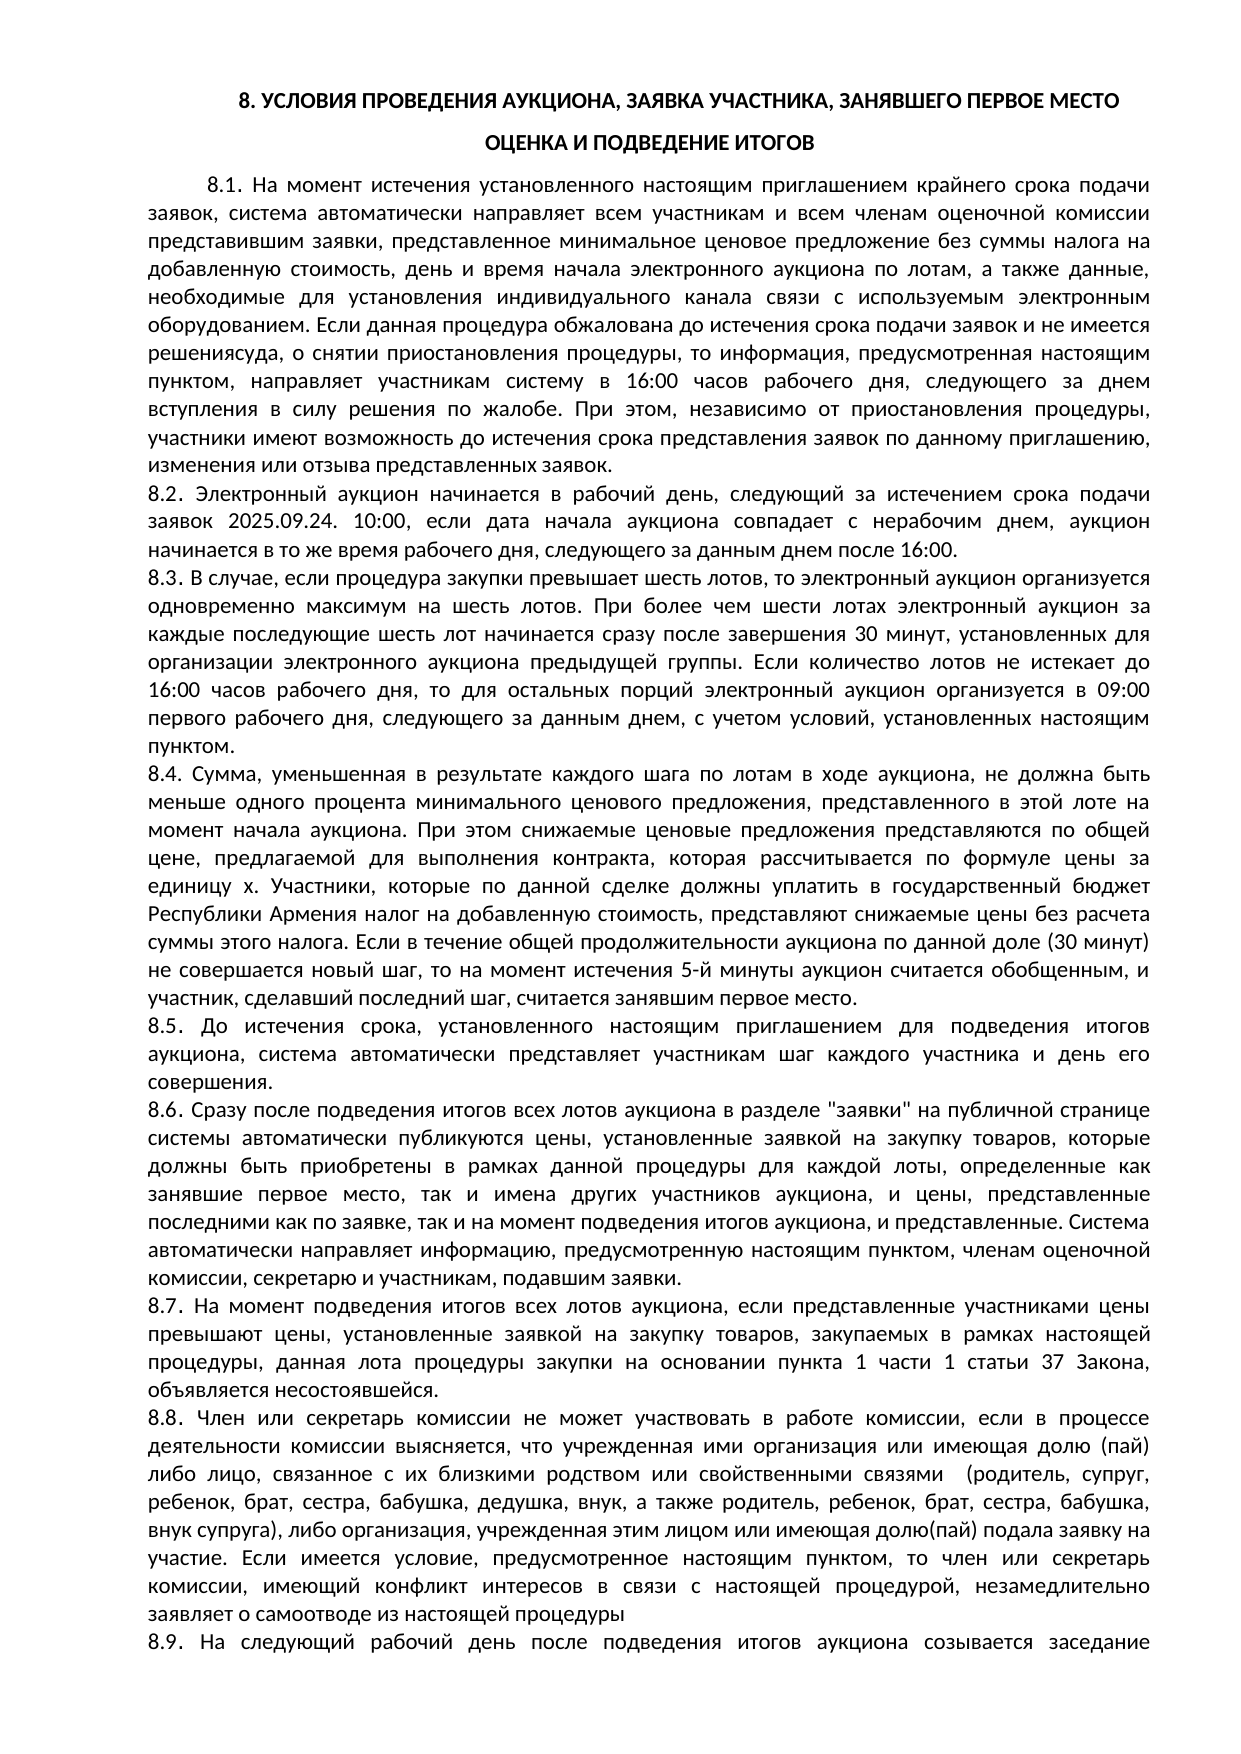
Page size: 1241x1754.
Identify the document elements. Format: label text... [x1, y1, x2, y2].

text 8.1․ На момент истечения установленного настоящим приглашением крайнего срока подачи заявок, система автоматически направляет всем участникам и всем членам оценочной комиссии представившим заявки, представленное минимальное ценовое предложение без суммы налога на добавленную стоимость, день и время начала электронного аукциона по лотам, а также данные, необходимые для установления индивидуального канала связи с используемым электронным оборудованием. Если данная процедура обжалована до истечения срока подачи заявок и не имеется решениясуда, о снятии приостановления процедуры, то информация, предусмотренная настоящим пунктом, направляет участникам систему в 16:00 часов рабочего дня, следующего за днем вступления в силу решения по жалобе. При этом, независимо от приостановления процедуры, участники имеют возможность до истечения срока представления заявок по данному приглашению, изменения или отзыва представленных заявок. [148, 170, 1152, 479]
text 8.7․ На момент подведения итогов всех лотов аукциона, если представленные участниками цены превышают цены, установленные заявкой на закупку товаров, закупаемых в рамках настоящей процедуры, данная лота процедуры закупки на основании пункта 1 части 1 статьи 37 Закона, объявляется несостоявшейся. [148, 1291, 1152, 1403]
text 8.2․ Электронный аукцион начинается в рабочий день, следующий за истечением срока подачи заявок 2025.09.24. 10:00 , если дата начала аукциона совпадает с нерабочим днем, аукцион начинается в то же время рабочего дня, следующего за данным днем после 16:00. [148, 479, 1152, 563]
text 8.8․ Член или секретарь комиссии не может участвовать в работе комиссии, если в процессе деятельности комиссии выясняется, что учрежденная ими организация или имеющая долю (пай) либо лицо, связанное с их близкими родством или свойственными связями (родитель, супруг, ребенок, брат, сестра, бабушка, дедушка, внук, а также родитель, ребенок, брат, сестра, бабушка, внук супруга), либо организация, учрежденная этим лицом или имеющая долю(пай) подала заявку на участие. Если имеется условие, предусмотренное настоящим пунктом, то член или секретарь комиссии, имеющий конфликт интересов в связи с настоящей процедурой, незамедлительно заявляет о самоотводе из настоящей процедуры [148, 1403, 1152, 1627]
text 8.5․ До истечения срока, установленного настоящим приглашением для подведения итогов аукциона, система автоматически представляет участникам шаг каждого участника и день его совершения. [148, 1011, 1152, 1095]
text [148, 1627, 1152, 1656]
text 8.6․ Сразу после подведения итогов всех лотов аукциона в разделе "заявки" на публичной странице системы автоматически публикуются цены, установленные заявкой на закупку товаров, которые должны быть приобретены в рамках данной процедуры для каждой лоты, определенные как занявшие первое место, так и имена других участников аукциона, и цены, представленные последними как по заявке, так и на момент подведения итогов аукциона, и представленные. Система автоматически направляет информацию, предусмотренную настоящим пунктом, членам оценочной комиссии, секретарю и участникам, подавшим заявки. [148, 1095, 1152, 1291]
text 8.4. Сумма, уменьшенная в результате каждого шага по лотам в ходе аукциона, не должна быть меньше одного процента минимального ценового предложения, представленного в этой лоте на момент начала аукциона. При этом снижаемые ценовые предложения представляются по общей цене, предлагаемой для выполнения контракта, которая рассчитывается по формуле цены за единицу x. Участники, которые по данной сделке должны уплатить в государственный бюджет Республики Армения налог на добавленную стоимость, представляют снижаемые цены без расчета суммы этого налога. Если в течение общей продолжительности аукциона по данной доле (30 минут) не совершается новый шаг, то на момент истечения 5-й минуты аукцион считается обобщенным, и участник, сделавший последний шаг, считается занявшим первое место. [148, 759, 1152, 1011]
text 8.3․ В случае, если процедура закупки превышает шесть лотов, то электронный аукцион организуется одновременно максимум на шесть лотов. При более чем шести лотах электронный аукцион за каждые последующие шесть лот начинается сразу после завершения 30 минут, установленных для организации электронного аукциона предыдущей группы. Если количество лотов не истекает до 16:00 часов рабочего дня, то для остальных порций электронный аукцион организуется в 09:00 первого рабочего дня, следующего за данным днем, с учетом условий, установленных настоящим пунктом. [148, 563, 1152, 759]
text 8. УСЛОВИЯ ПРОВЕДЕНИЯ АУКЦИОНА, ЗАЯВКА УЧАСТНИКА, ЗАНЯВШЕГО ПЕРВОЕ МЕСТО ОЦЕНКА И ПОДВЕДЕНИЕ ИТОГОВ [148, 86, 1152, 156]
